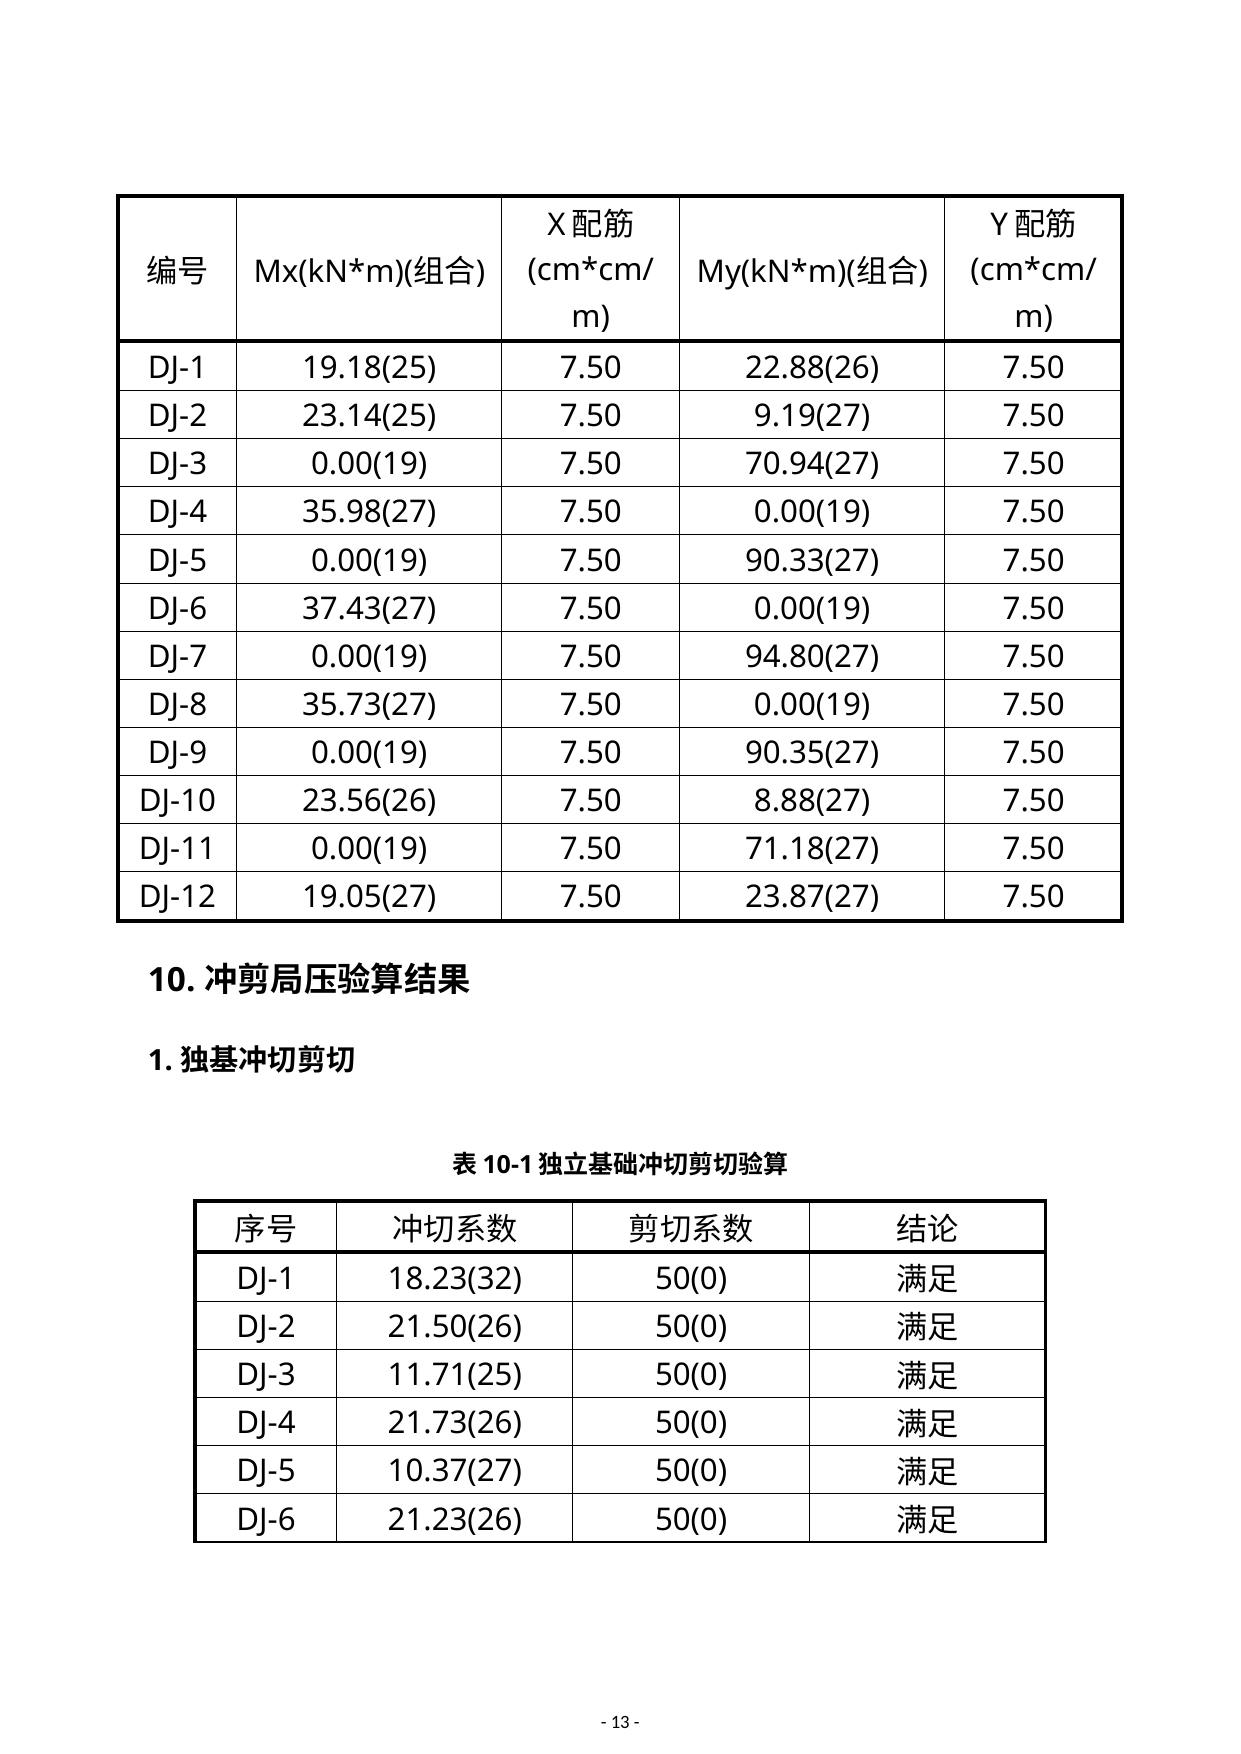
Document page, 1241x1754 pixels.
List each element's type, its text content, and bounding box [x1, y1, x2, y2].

table_cell 7.50 [502, 391, 679, 438]
table_cell 7.50 [945, 391, 1120, 438]
table_cell 37.43(27) [237, 584, 501, 631]
table_cell 7.50 [945, 439, 1120, 486]
table_cell 90.33(27) [680, 535, 944, 582]
table_cell 7.50 [945, 487, 1120, 534]
table_cell DJ-1 [120, 343, 236, 390]
table_cell 满足 [810, 1494, 1044, 1541]
table_header X配筋(cm*cm/m) [502, 198, 679, 339]
table_cell DJ-6 [197, 1494, 336, 1541]
table_cell 7.50 [502, 439, 679, 486]
table_cell 50(0) [573, 1254, 809, 1301]
table_cell 71.18(27) [680, 824, 944, 871]
table_cell DJ-10 [120, 776, 236, 823]
table_cell 18.23(32) [337, 1254, 572, 1301]
table_cell 35.73(27) [237, 680, 501, 727]
table_cell 7.50 [502, 728, 679, 775]
table_cell 7.50 [945, 535, 1120, 582]
table_cell 23.87(27) [680, 872, 944, 919]
table_cell 70.94(27) [680, 439, 944, 486]
table_cell 50(0) [573, 1398, 809, 1445]
table_cell DJ-4 [120, 487, 236, 534]
table_cell 7.50 [502, 535, 679, 582]
table_cell 21.50(26) [337, 1302, 572, 1349]
table_cell DJ-7 [120, 632, 236, 679]
table_cell 0.00(19) [237, 535, 501, 582]
table_cell 0.00(19) [237, 632, 501, 679]
table_cell DJ-4 [197, 1398, 336, 1445]
text 表10-1独立基础冲切剪切验算 [148, 1139, 1093, 1186]
table_cell DJ-11 [120, 824, 236, 871]
subtitle 1. 独基冲切剪切 [148, 1034, 1093, 1081]
table_cell DJ-3 [197, 1350, 336, 1397]
table_cell 50(0) [573, 1350, 809, 1397]
table_cell 50(0) [573, 1302, 809, 1349]
table_cell 19.18(25) [237, 343, 501, 390]
table_cell 0.00(19) [237, 728, 501, 775]
table_cell 7.50 [502, 632, 679, 679]
table_cell 7.50 [945, 728, 1120, 775]
table_cell 7.50 [502, 872, 679, 919]
title 10. 冲剪局压验算结果 [148, 948, 1093, 1007]
table_cell 7.50 [502, 343, 679, 390]
table_cell 7.50 [945, 584, 1120, 631]
table_cell 7.50 [945, 776, 1120, 823]
table_cell DJ-12 [120, 872, 236, 919]
table_cell DJ-9 [120, 728, 236, 775]
table_cell 7.50 [502, 776, 679, 823]
table_cell 23.56(26) [237, 776, 501, 823]
table_cell 7.50 [945, 680, 1120, 727]
table_cell DJ-8 [120, 680, 236, 727]
table_cell 7.50 [945, 632, 1120, 679]
table_cell 35.98(27) [237, 487, 501, 534]
table_header My(kN*m)(组合) [680, 198, 944, 339]
table_cell 7.50 [945, 343, 1120, 390]
table_header 结论 [810, 1203, 1044, 1250]
table_cell 7.50 [502, 487, 679, 534]
table_header Y配筋(cm*cm/m) [945, 198, 1120, 339]
table_cell 8.88(27) [680, 776, 944, 823]
table_cell 0.00(19) [680, 680, 944, 727]
table_cell 50(0) [573, 1494, 809, 1541]
table_cell 0.00(19) [237, 439, 501, 486]
table_cell 满足 [810, 1446, 1044, 1493]
table_cell 7.50 [502, 824, 679, 871]
table_cell 满足 [810, 1350, 1044, 1397]
table_cell 21.23(26) [337, 1494, 572, 1541]
table_cell DJ-2 [120, 391, 236, 438]
table_cell 满足 [810, 1302, 1044, 1349]
table_cell DJ-3 [120, 439, 236, 486]
table_header 冲切系数 [337, 1203, 572, 1250]
table_header Mx(kN*m)(组合) [237, 198, 501, 339]
table_cell 11.71(25) [337, 1350, 572, 1397]
table_cell DJ-5 [197, 1446, 336, 1493]
table_cell DJ-6 [120, 584, 236, 631]
table_cell 94.80(27) [680, 632, 944, 679]
table_cell 7.50 [945, 824, 1120, 871]
table_cell 22.88(26) [680, 343, 944, 390]
table_cell 9.19(27) [680, 391, 944, 438]
table_cell DJ-5 [120, 535, 236, 582]
table_cell 90.35(27) [680, 728, 944, 775]
table_cell 0.00(19) [237, 824, 501, 871]
table_header 剪切系数 [573, 1203, 809, 1250]
table_cell 23.14(25) [237, 391, 501, 438]
table_header 序号 [197, 1203, 336, 1250]
table_cell 满足 [810, 1398, 1044, 1445]
table_cell 10.37(27) [337, 1446, 572, 1493]
table_cell 19.05(27) [237, 872, 501, 919]
table_cell 7.50 [502, 584, 679, 631]
table_cell 0.00(19) [680, 584, 944, 631]
table_cell 7.50 [945, 872, 1120, 919]
table_cell DJ-2 [197, 1302, 336, 1349]
table_cell 满足 [810, 1254, 1044, 1301]
table_cell 21.73(26) [337, 1398, 572, 1445]
table_cell 50(0) [573, 1446, 809, 1493]
table_cell DJ-1 [197, 1254, 336, 1301]
table_cell 7.50 [502, 680, 679, 727]
table_cell 0.00(19) [680, 487, 944, 534]
table_header 编号 [120, 198, 236, 339]
